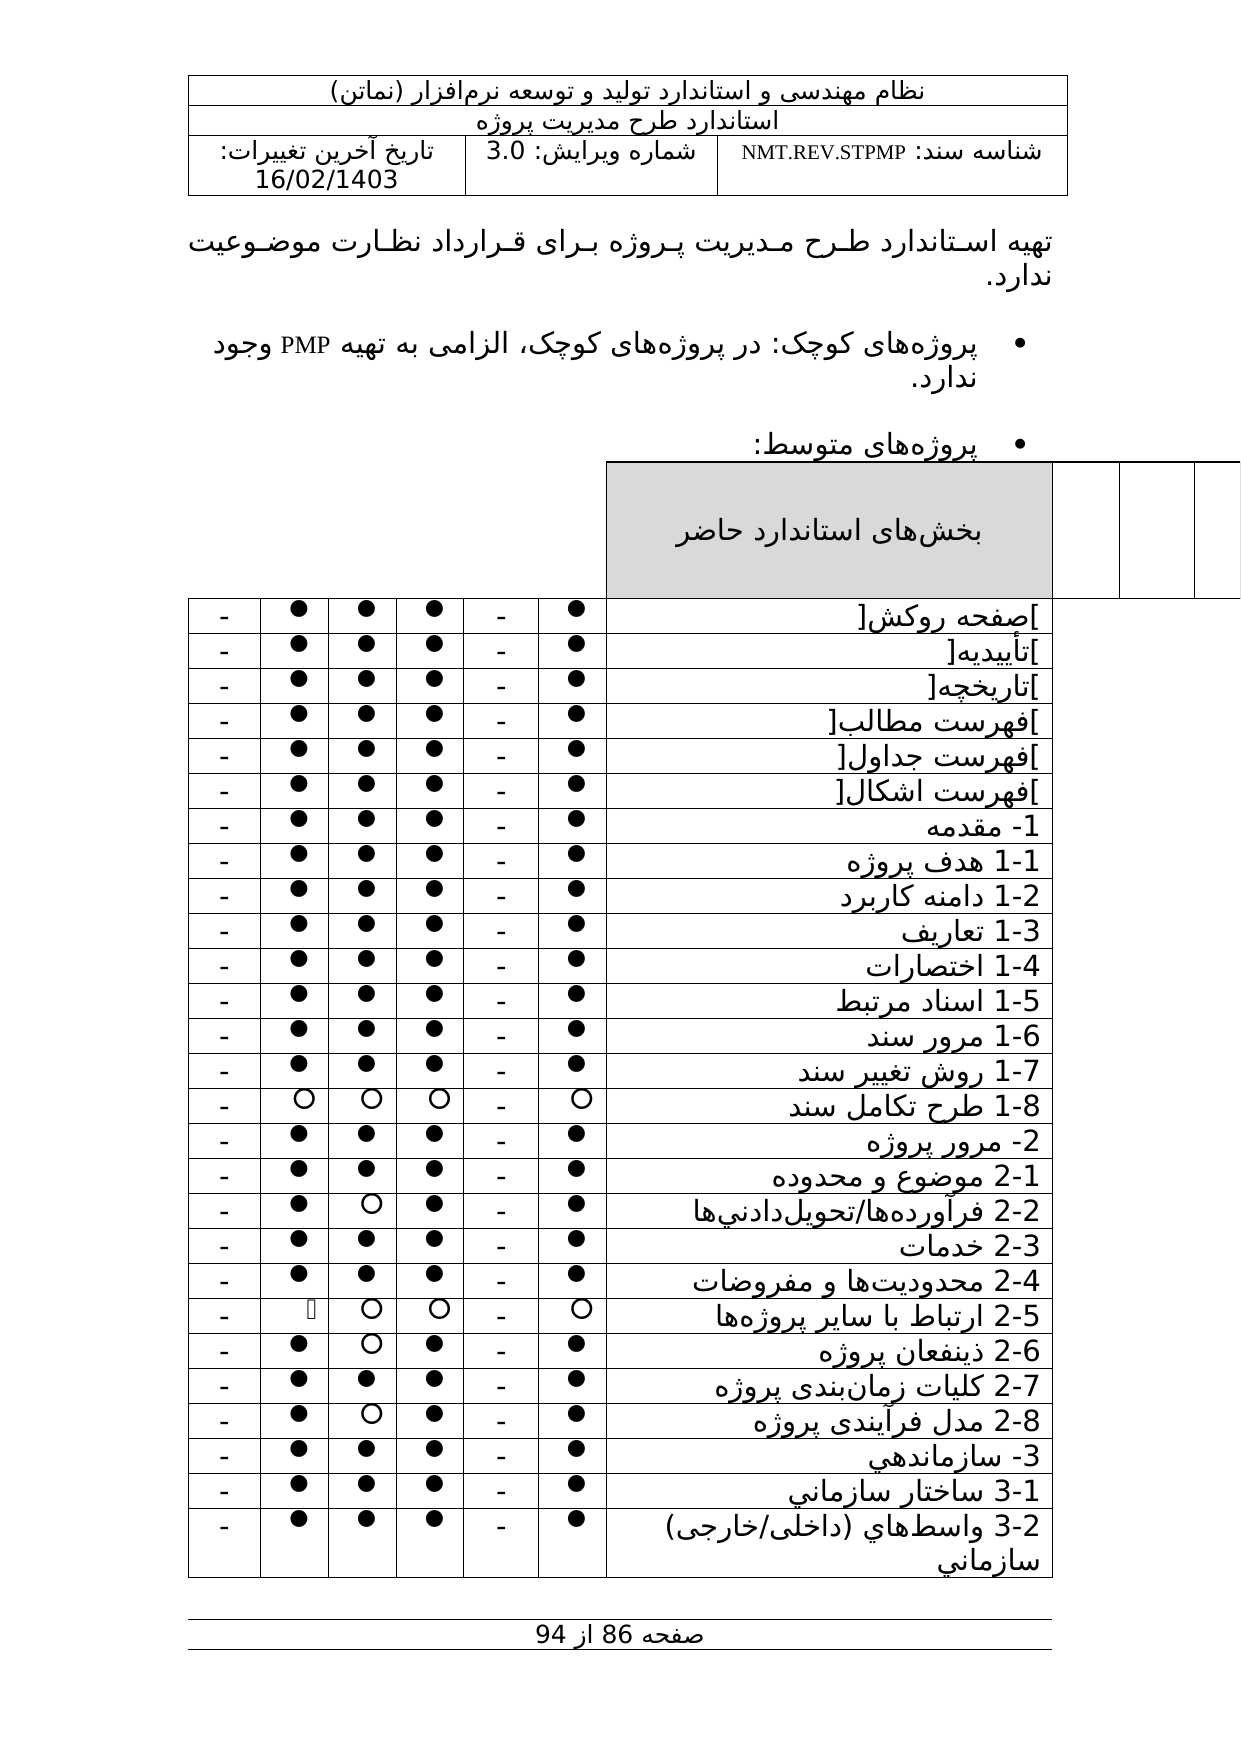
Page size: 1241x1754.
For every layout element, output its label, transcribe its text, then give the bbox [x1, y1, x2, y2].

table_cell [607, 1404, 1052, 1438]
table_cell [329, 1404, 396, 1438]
table_cell - [189, 879, 260, 913]
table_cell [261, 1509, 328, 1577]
table_cell - [464, 914, 538, 948]
table_cell [397, 879, 463, 913]
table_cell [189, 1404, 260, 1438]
table_cell [261, 879, 328, 913]
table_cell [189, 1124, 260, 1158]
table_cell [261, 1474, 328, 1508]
table_cell 1-2 دامنه كاربرد [607, 879, 1052, 913]
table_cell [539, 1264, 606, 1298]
table_cell [329, 914, 396, 948]
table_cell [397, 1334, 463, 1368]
table_cell - [464, 634, 538, 668]
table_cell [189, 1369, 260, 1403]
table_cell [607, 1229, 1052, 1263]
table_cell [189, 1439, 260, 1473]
table_cell [261, 704, 328, 738]
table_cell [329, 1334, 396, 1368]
table_cell [397, 739, 463, 773]
table_cell - [464, 879, 538, 913]
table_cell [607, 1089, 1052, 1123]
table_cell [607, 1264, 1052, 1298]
table_cell [397, 914, 463, 948]
table_cell - [189, 669, 260, 703]
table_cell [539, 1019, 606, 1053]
table_cell - [464, 809, 538, 843]
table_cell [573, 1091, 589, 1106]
table_cell [539, 704, 606, 738]
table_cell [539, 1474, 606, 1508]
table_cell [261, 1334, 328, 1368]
table_cell [397, 809, 463, 843]
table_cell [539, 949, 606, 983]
table_cell [329, 704, 396, 738]
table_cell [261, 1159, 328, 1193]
table_cell [261, 809, 328, 843]
table_cell [261, 634, 328, 668]
table_cell - [189, 914, 260, 948]
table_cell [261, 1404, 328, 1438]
table_cell 1-1 هدف پروژه [607, 844, 1052, 878]
table_cell [329, 844, 396, 878]
table_cell [329, 774, 396, 808]
table_cell - [189, 739, 260, 773]
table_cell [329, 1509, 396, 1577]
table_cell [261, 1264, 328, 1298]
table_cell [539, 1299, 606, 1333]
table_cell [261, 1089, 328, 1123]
table_cell [539, 634, 606, 668]
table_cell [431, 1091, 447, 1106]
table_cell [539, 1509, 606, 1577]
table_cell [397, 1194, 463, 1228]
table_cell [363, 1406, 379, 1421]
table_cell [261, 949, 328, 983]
table_cell - [189, 844, 260, 878]
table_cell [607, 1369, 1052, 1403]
table_header بخش‌های استاندارد حاضر [607, 463, 1052, 598]
table_cell [261, 599, 328, 633]
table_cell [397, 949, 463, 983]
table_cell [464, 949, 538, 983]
table_cell [397, 634, 463, 668]
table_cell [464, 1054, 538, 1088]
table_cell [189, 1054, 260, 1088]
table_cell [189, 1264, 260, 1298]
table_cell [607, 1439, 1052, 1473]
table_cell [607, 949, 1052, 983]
table_cell [539, 879, 606, 913]
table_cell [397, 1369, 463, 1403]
table_cell [261, 669, 328, 703]
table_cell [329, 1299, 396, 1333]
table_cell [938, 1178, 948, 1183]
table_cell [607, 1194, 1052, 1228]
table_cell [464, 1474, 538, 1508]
table_cell - [464, 844, 538, 878]
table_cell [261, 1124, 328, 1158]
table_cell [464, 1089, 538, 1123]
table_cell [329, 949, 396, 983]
table_cell [397, 704, 463, 738]
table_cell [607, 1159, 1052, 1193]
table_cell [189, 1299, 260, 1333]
table_cell - [189, 774, 260, 808]
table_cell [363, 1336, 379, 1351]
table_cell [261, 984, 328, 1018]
table_cell [329, 809, 396, 843]
table_cell - [464, 774, 538, 808]
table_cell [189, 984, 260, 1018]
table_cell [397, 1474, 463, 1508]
list پروژه‌های کوچک: در پروژه‌های کوچک، الزامی به تهیه PMP وجود ندارد. [187, 326, 1015, 394]
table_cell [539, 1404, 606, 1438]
table_cell [539, 774, 606, 808]
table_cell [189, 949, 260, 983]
table_cell [397, 774, 463, 808]
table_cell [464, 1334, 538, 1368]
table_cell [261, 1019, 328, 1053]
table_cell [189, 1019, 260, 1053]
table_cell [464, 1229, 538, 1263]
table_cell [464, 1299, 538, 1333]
table_cell [397, 844, 463, 878]
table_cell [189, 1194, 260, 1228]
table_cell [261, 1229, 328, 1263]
table_cell [329, 879, 396, 913]
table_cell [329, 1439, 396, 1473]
text تهیه استاندارد طرح مدیریت پروژه برای قرارداد نظارت موضوعیت ندارد. [187, 224, 1053, 292]
table_cell [329, 599, 396, 633]
table_cell [539, 844, 606, 878]
table_cell [397, 669, 463, 703]
table_cell - [464, 599, 538, 633]
table_cell [261, 914, 328, 948]
table_cell ]فهرست مطالب[ [607, 704, 1052, 738]
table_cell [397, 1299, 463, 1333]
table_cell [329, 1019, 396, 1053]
table_cell [539, 809, 606, 843]
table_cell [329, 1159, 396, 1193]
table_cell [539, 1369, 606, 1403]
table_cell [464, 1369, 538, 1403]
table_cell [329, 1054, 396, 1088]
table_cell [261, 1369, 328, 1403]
table_cell [539, 914, 606, 948]
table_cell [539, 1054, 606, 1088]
table_cell [261, 739, 328, 773]
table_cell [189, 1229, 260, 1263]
table_cell - [189, 599, 260, 633]
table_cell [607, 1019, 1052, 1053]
table_cell [397, 599, 463, 633]
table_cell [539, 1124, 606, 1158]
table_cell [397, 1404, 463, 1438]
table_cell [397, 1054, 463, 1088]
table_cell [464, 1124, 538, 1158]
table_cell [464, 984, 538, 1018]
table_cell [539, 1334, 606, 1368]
table_cell 1-3 تعاريف [607, 914, 1052, 948]
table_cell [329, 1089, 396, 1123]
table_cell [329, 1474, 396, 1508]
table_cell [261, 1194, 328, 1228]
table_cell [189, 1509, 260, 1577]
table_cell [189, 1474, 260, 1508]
table_cell [329, 739, 396, 773]
table_cell - [189, 809, 260, 843]
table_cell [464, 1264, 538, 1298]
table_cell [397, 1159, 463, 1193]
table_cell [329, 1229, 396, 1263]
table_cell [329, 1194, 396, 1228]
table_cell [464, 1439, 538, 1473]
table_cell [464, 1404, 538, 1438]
table_cell - [189, 634, 260, 668]
table_cell [261, 774, 328, 808]
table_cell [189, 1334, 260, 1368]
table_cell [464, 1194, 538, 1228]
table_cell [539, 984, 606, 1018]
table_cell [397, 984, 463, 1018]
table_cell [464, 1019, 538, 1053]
table_cell [329, 634, 396, 668]
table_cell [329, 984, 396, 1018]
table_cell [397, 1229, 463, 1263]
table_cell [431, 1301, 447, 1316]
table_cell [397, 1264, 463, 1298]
list پروژه‌های متوسط: [187, 427, 1015, 461]
table_cell [539, 599, 606, 633]
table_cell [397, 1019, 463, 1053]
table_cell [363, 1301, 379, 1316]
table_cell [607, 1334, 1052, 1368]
table_cell - [189, 704, 260, 738]
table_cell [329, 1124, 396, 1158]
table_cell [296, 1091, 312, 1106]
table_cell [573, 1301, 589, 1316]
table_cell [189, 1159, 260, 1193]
table_cell [329, 669, 396, 703]
table_cell [261, 844, 328, 878]
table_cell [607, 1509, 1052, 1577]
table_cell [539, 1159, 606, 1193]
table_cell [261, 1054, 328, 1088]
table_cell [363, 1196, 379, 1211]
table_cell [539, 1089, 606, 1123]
table_cell ]تأییديه[ [607, 634, 1052, 668]
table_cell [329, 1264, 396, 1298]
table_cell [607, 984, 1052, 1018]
table_cell - [464, 704, 538, 738]
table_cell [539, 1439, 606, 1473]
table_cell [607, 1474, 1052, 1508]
table_cell [539, 669, 606, 703]
table_cell 1- مقدمه [607, 809, 1052, 843]
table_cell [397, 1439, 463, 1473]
table_cell ]تاريخچه[ [607, 669, 1052, 703]
table_cell ]صفحه روكش[ [607, 599, 1052, 633]
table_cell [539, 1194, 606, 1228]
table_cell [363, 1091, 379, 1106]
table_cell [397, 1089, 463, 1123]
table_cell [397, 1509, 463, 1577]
table_cell - [464, 739, 538, 773]
table_cell - [464, 669, 538, 703]
table_cell [539, 739, 606, 773]
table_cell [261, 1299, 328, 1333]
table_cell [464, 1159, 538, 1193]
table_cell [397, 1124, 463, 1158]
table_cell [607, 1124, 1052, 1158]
table_cell ]فهرست اشکال[ [607, 774, 1052, 808]
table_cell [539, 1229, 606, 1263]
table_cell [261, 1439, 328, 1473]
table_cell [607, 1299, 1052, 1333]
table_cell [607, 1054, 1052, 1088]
table_cell ]فهرست جداول[ [607, 739, 1052, 773]
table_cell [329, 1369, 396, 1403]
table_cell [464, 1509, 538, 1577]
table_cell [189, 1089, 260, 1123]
